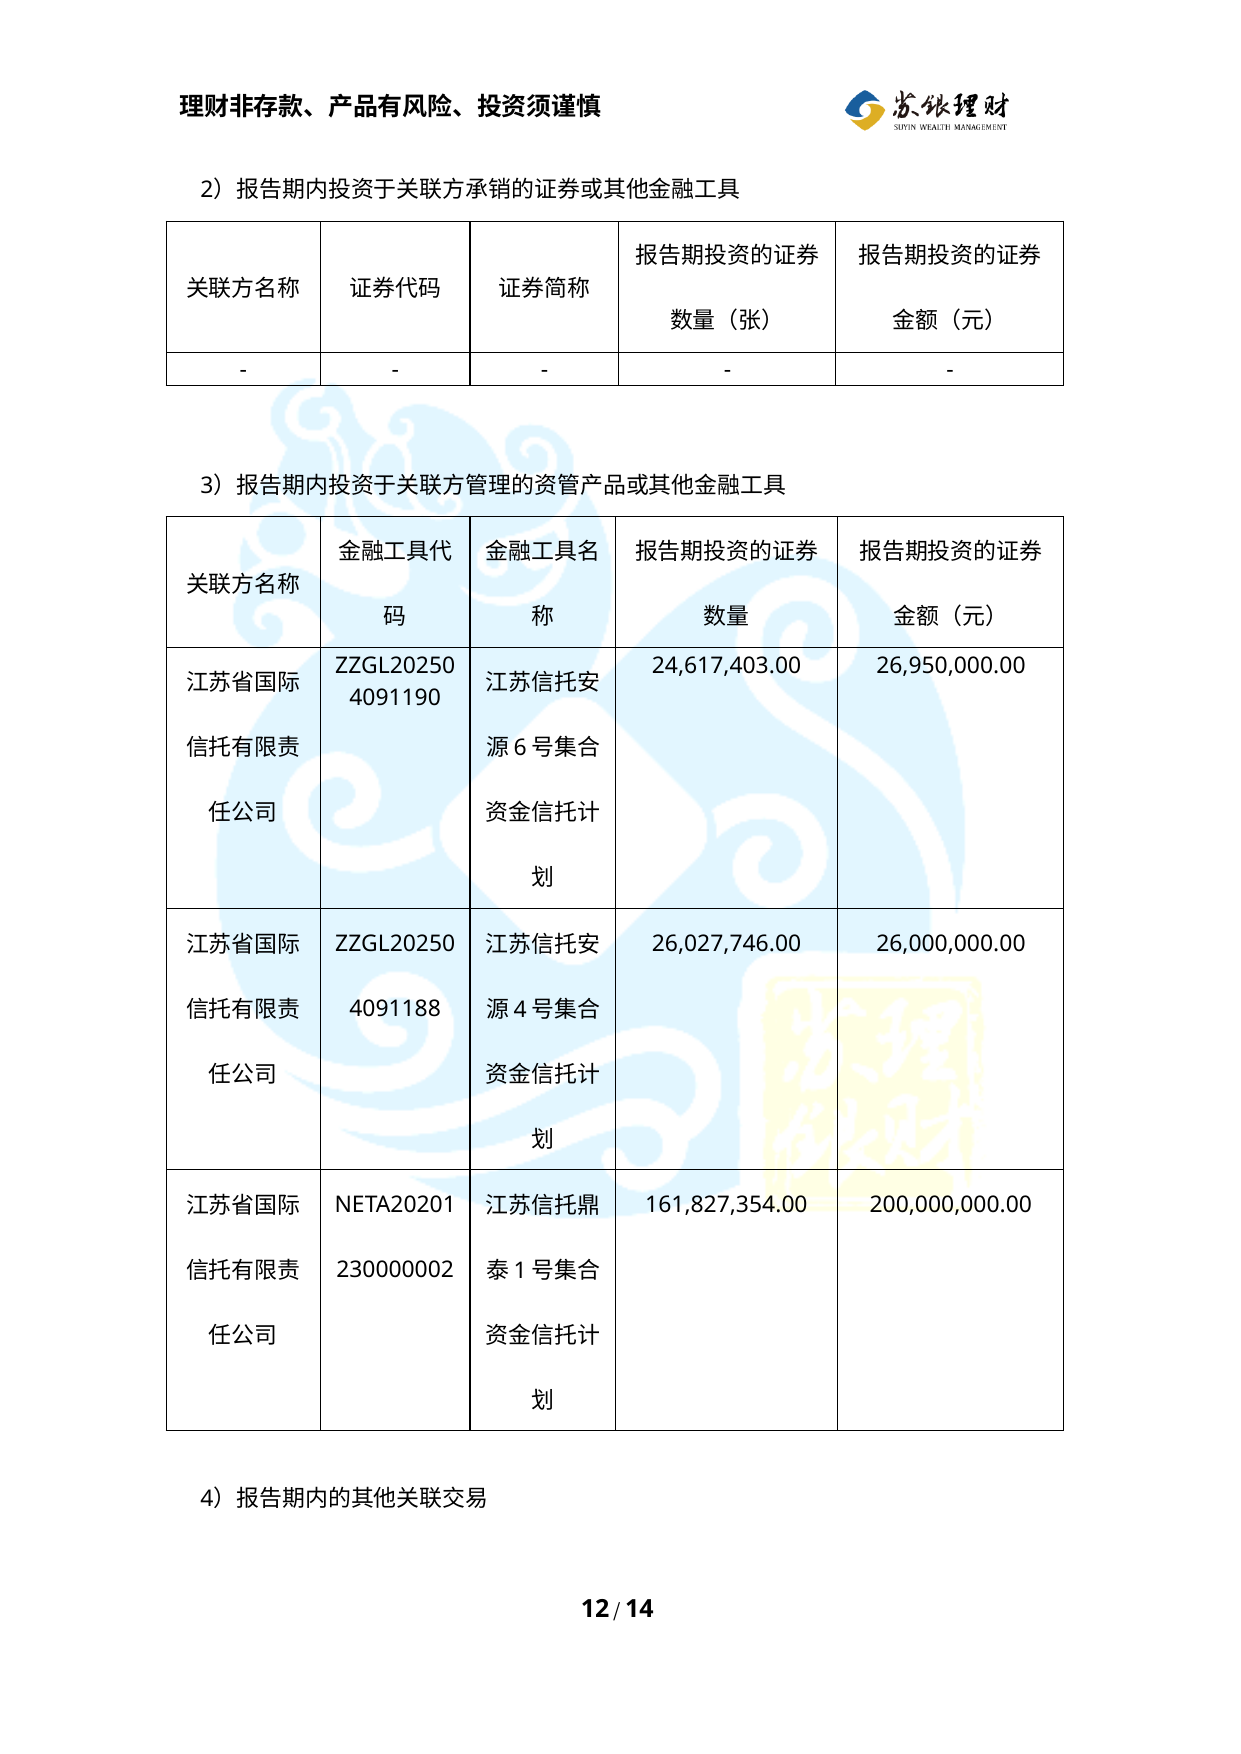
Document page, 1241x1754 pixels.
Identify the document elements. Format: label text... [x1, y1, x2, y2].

table_header 金融工具名称 [471, 517, 615, 647]
table_cell 江苏省国际信托有限责任公司 [167, 1170, 320, 1430]
table_header 报告期投资的证券金额（元） [836, 222, 1063, 352]
table_cell 26,000,000.00 [838, 909, 1063, 1169]
table_cell - [619, 353, 835, 385]
list 报告期内的其他关联交易 [177, 1464, 1053, 1529]
table_cell 江苏信托安源6号集合资金信托计划 [471, 648, 615, 908]
table_cell NETA20201230000002 [321, 1170, 469, 1430]
table_header 金融工具代码 [321, 517, 469, 647]
table_cell 26,950,000.00 [838, 648, 1063, 908]
table_cell - [321, 353, 469, 385]
table_header 关联方名称 [167, 222, 320, 352]
picture [820, 72, 1039, 143]
table_cell 江苏信托鼎泰1号集合资金信托计划 [471, 1170, 615, 1430]
text 2）报告期内投资于关联方承销的证券或其他金融工具 [177, 156, 1053, 221]
table_cell 26,027,746.00 [616, 909, 837, 1169]
list 报告期内投资于关联方管理的资管产品或其他金融工具 [177, 451, 1053, 516]
table_cell 161,827,354.00 [616, 1170, 837, 1430]
table_cell 24,617,403.00 [616, 648, 837, 908]
table_cell - [836, 353, 1063, 385]
table_cell 江苏省国际信托有限责任公司 [167, 909, 320, 1169]
table_header 报告期投资的证券金额（元） [838, 517, 1063, 647]
table_header 证券代码 [321, 222, 469, 352]
table_cell 江苏信托安源4号集合资金信托计划 [471, 909, 615, 1169]
table_header 关联方名称 [167, 517, 320, 647]
table_cell - [167, 353, 320, 385]
table_cell ZZGL202504091188 [321, 909, 469, 1169]
table_cell 江苏省国际信托有限责任公司 [167, 648, 320, 908]
table_header 证券简称 [471, 222, 618, 352]
table_header 报告期投资的证券数量 [616, 517, 837, 647]
table_cell ZZGL202504091190 [321, 648, 469, 908]
table_cell 200,000,000.00 [838, 1170, 1063, 1430]
table_cell - [471, 353, 618, 385]
table_header 报告期投资的证券数量（张） [619, 222, 835, 352]
